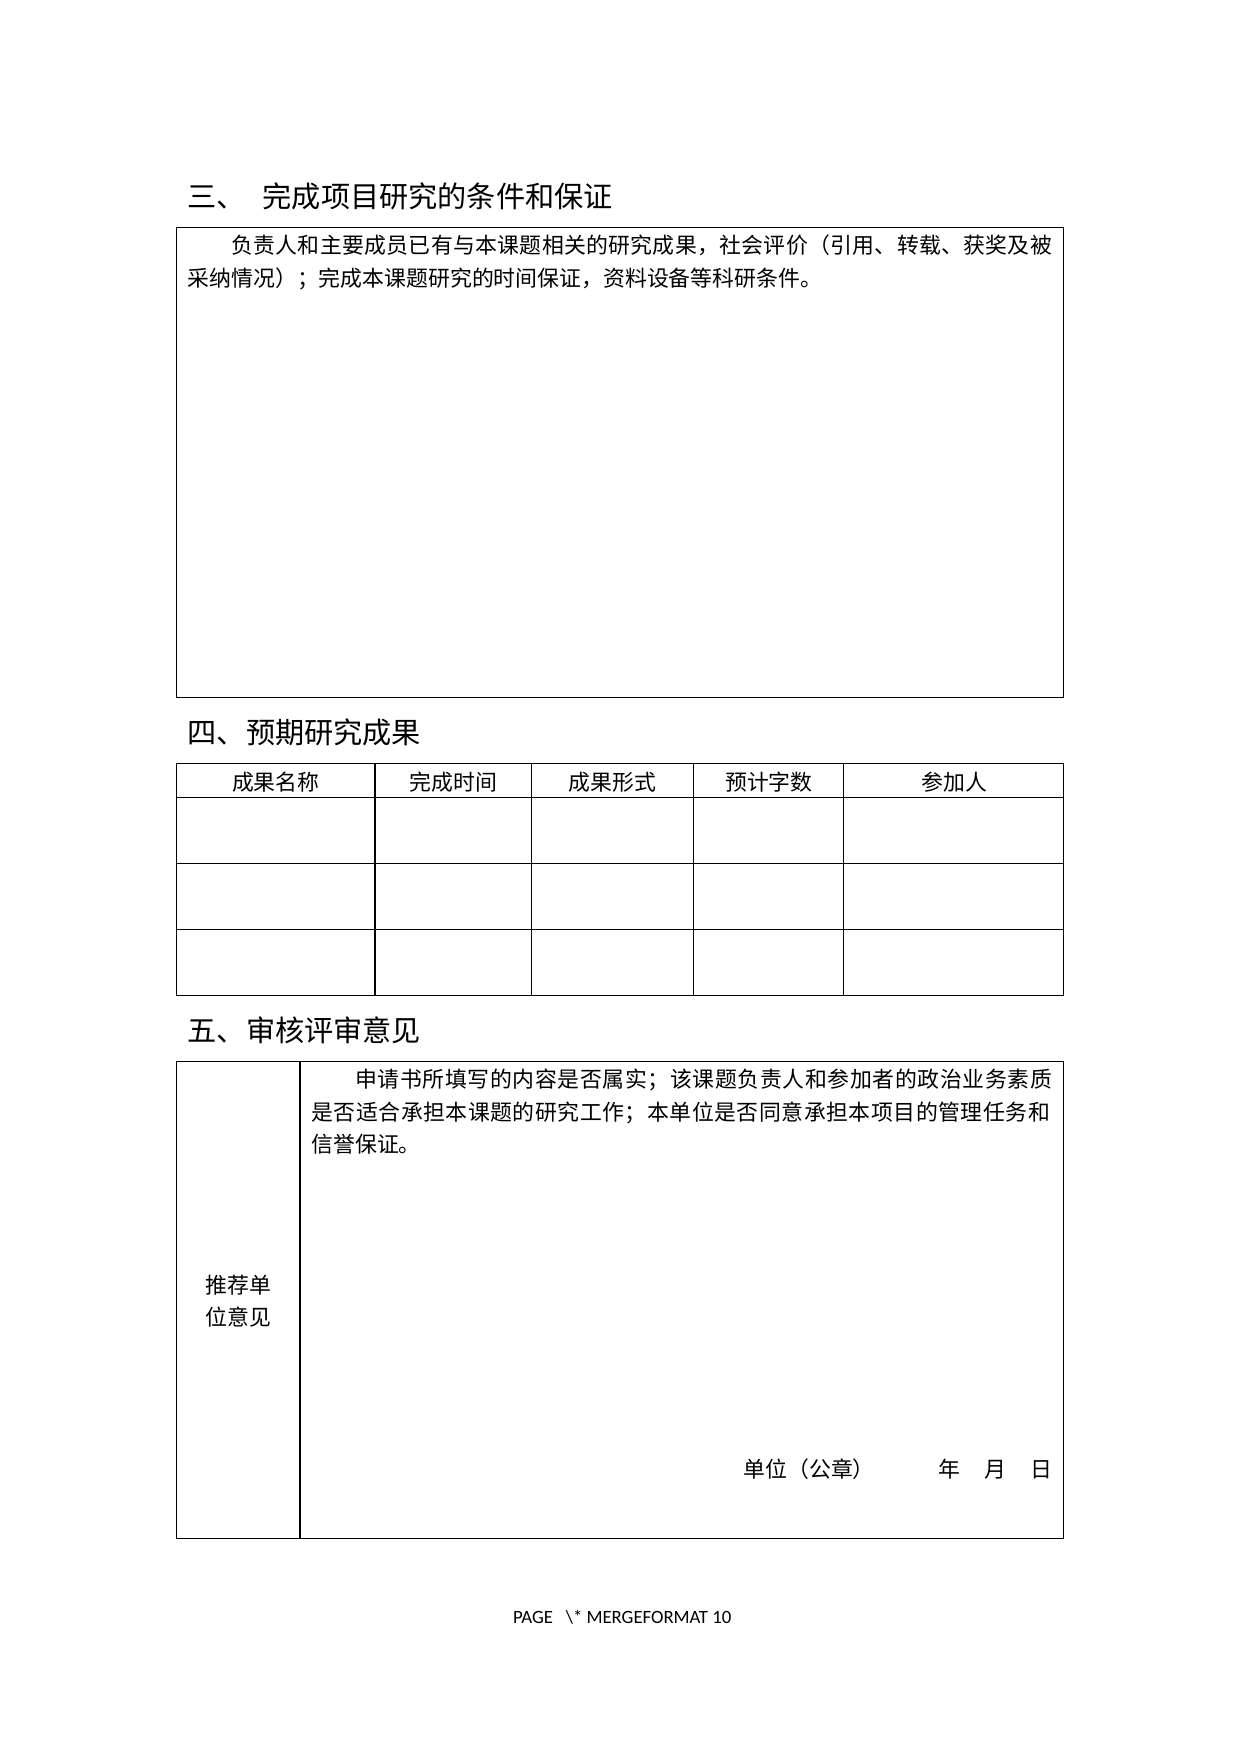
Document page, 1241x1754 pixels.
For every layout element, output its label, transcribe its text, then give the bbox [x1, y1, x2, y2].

table_cell [177, 798, 374, 863]
table_cell [694, 864, 843, 929]
text 四、预期研究成果 [187, 698, 1053, 763]
table_cell [532, 864, 693, 929]
table_cell [844, 798, 1063, 863]
table_header 申请书所填写的内容是否属实；该课题负责人和参加者的政治业务素质是否适合承担本课题的研究工作；本单位是否同意承担本项目的管理任务和信誉保证。 单位（公章） 年 月 日 [301, 1062, 1063, 1538]
table_header 负责人和主要成员已有与本课题相关的研究成果，社会评价（引用、转载、获奖及被采纳情况）；完成本课题研究的时间保证，资料设备等科研条件。 [177, 228, 1063, 697]
table_cell [844, 864, 1063, 929]
table_header 完成时间 [376, 764, 531, 797]
table_cell [376, 864, 531, 929]
table_header 成果名称 [177, 764, 374, 797]
table_cell [177, 864, 374, 929]
table_header 预计字数 [694, 764, 843, 797]
table_cell [694, 930, 843, 995]
table_cell [376, 930, 531, 995]
table_cell [694, 798, 843, 863]
list 完成项目研究的条件和保证 [187, 162, 1053, 227]
table_header 参加人 [844, 764, 1063, 797]
table_cell [177, 930, 374, 995]
table_cell [532, 930, 693, 995]
table_cell [532, 798, 693, 863]
table_header 推荐单 位意见 [177, 1062, 299, 1538]
table_cell [376, 798, 531, 863]
table_header 成果形式 [532, 764, 693, 797]
table_cell [844, 930, 1063, 995]
text 五、审核评审意见 [187, 996, 1053, 1061]
